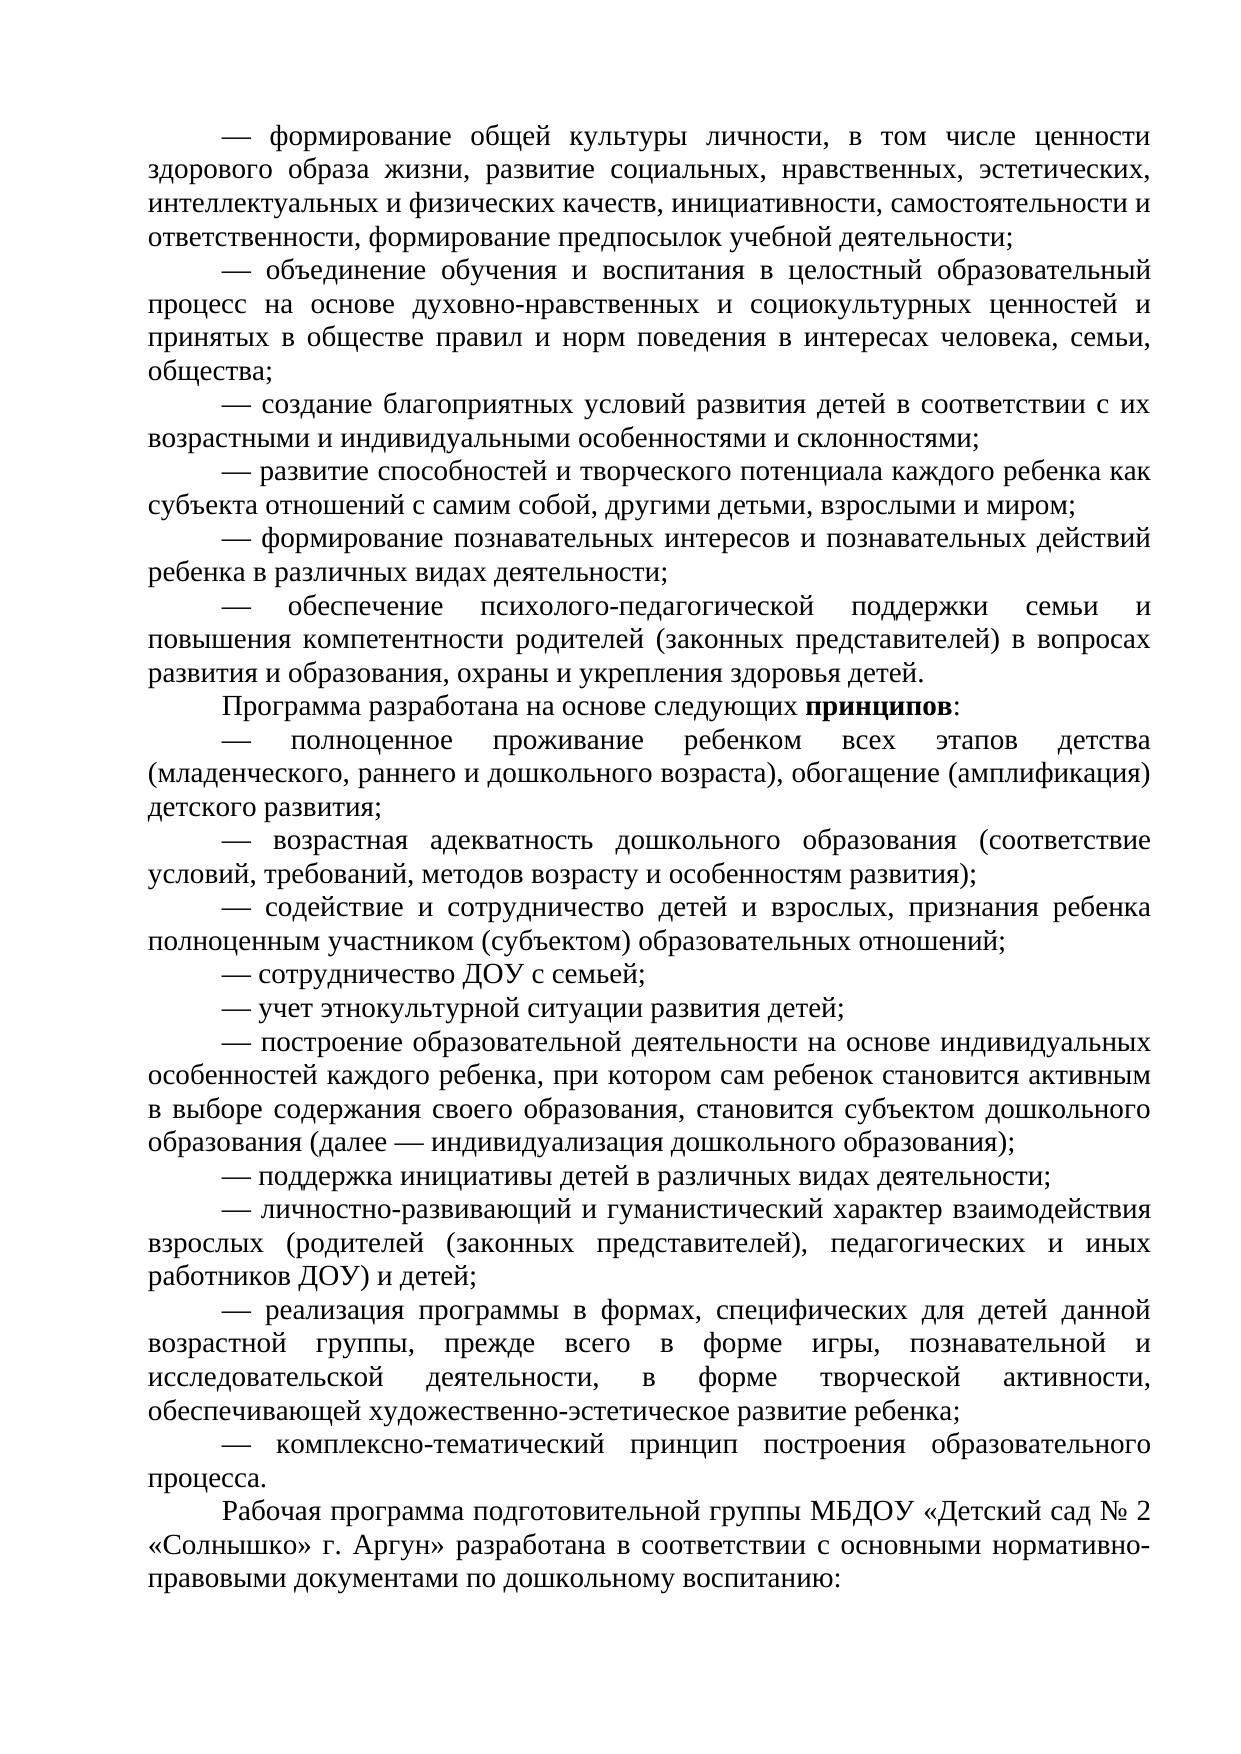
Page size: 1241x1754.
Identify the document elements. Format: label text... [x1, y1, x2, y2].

text — комплексно-тематический принцип построения образовательного процесса. [148, 1426, 1152, 1493]
text — полноценное проживание ребенком всех этапов детства (младенческого, раннего и дошкольного возраста), обогащение (амплификация) детского развития; [148, 722, 1152, 822]
text Программа разработана на основе следующих принципов: [148, 688, 1152, 722]
text — учет этнокультурной ситуации развития детей; [148, 990, 1152, 1024]
text — обеспечение психолого-педагогической поддержки семьи и повышения компетентности родителей (законных представителей) в вопросах развития и образования, охраны и укрепления здоровья детей. [148, 588, 1152, 688]
text — возрастная адекватность дошкольного образования (соответствие условий, требований, методов возрасту и особенностям развития); [148, 822, 1152, 889]
text — содействие и сотрудничество детей и взрослых, признания ребенка полноценным участником (субъектом) образовательных отношений; [148, 889, 1152, 957]
text — формирование общей культуры личности, в том числе ценности здорового образа жизни, развитие социальных, нравственных, эстетических, интеллектуальных и физических качеств, инициативности, самостоятельности и ответственности, формирование предпосылок учебной деятельности; [148, 118, 1152, 252]
text — объединение обучения и воспитания в целостный образовательный процесс на основе духовно-нравственных и социокультурных ценностей и принятых в обществе правил и норм поведения в интересах человека, семьи, общества; [148, 252, 1152, 386]
text — формирование познавательных интересов и познавательных действий ребенка в различных видах деятельности; [148, 521, 1152, 588]
text — реализация программы в формах, специфических для детей данной возрастной группы, прежде всего в форме игры, познавательной и исследовательской деятельности, в форме творческой активности, обеспечивающей художественно-эстетическое развитие ребенка; [148, 1292, 1152, 1426]
text Рабочая программа подготовительной группы МБДОУ «Детский сад № 2 «Солнышко» г. Аргун» разработана в соответствии с основными нормативно-правовыми документами по дошкольному воспитанию: [148, 1493, 1152, 1594]
text — поддержка инициативы детей в различных видах деятельности; [148, 1158, 1152, 1191]
text — личностно-развивающий и гуманистический характер взаимодействия взрослых (родителей (законных представителей), педагогических и иных работников ДОУ) и детей; [148, 1191, 1152, 1292]
text — развитие способностей и творческого потенциала каждого ребенка как субъекта отношений с самим собой, другими детьми, взрослыми и миром; [148, 453, 1152, 521]
text — создание благоприятных условий развития детей в соответствии с их возрастными и индивидуальными особенностями и склонностями; [148, 386, 1152, 453]
text — построение образовательной деятельности на основе индивидуальных особенностей каждого ребенка, при котором сам ребенок становится активным в выборе содержания своего образования, становится субъектом дошкольного образования (далее — индивидуализация дошкольного образования); [148, 1024, 1152, 1158]
text — сотрудничество ДОУ с семьей; [148, 957, 1152, 990]
